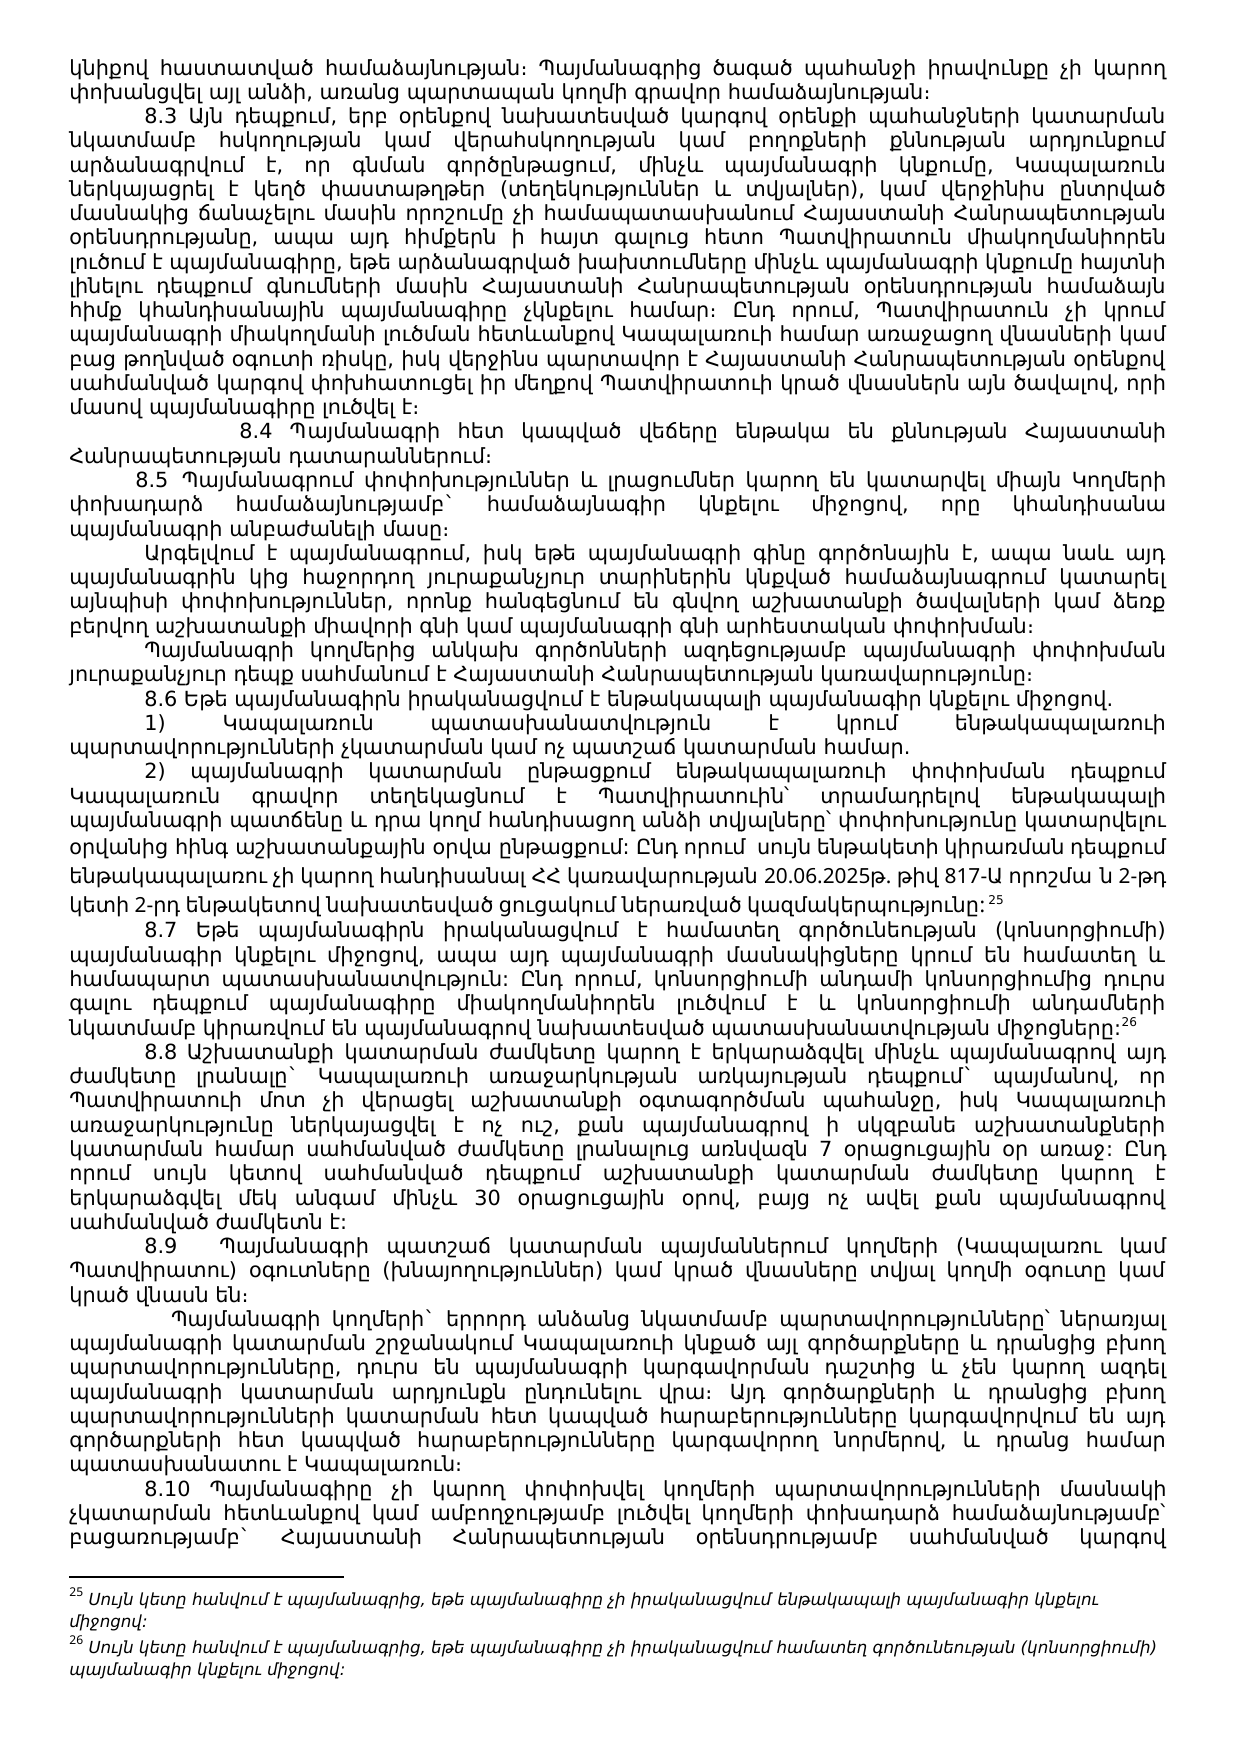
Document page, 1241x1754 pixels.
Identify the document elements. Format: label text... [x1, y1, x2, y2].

text 8.6 Եթե պայմանագիրն իրականացվում է ենթակապալի պայմանագիր կնքելու միջոցով. [69, 687, 1167, 711]
text 1) Կապալառուն պատասխանատվություն է կրում ենթակապալառուի պարտավորությունների չկատարման կամ ոչ պատշաճ կատարման համար. [69, 711, 1167, 759]
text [69, 1477, 1167, 1549]
text 8.4 Պայմանագրի հետ կապված վեճերը ենթակա են քննության Հայաստանի Հանրապետության դատարաններում։ [69, 419, 1167, 468]
text 8.7 Եթե պայմանագիրն իրականացվում է համատեղ գործունեության (կոնսորցիումի) պայմանագիր կնքելու միջոցով, ապա այդ պայմանագրի մասնակիցները կրում են համատեղ և համապարտ պատասխանատվություն: Ընդ որում, կոնսորցիումի անդամի կոնսորցիումից դուրս գալու դեպքում պայմանագիրը միակողմանիորեն լուծվում է և կոնսորցիումի անդամների նկատմամբ կիրառվում են պայմանագրով նախատեսված պատասխանատվության միջոցները: [69, 918, 1167, 1040]
text 8.5 Պայմանագրում փոփոխություններ և լրացումներ կարող են կատարվել միայն Կողմերի փոխադարձ համաձայնությամբ` համաձայնագիր կնքելու միջոցով, որը կհանդիսանա պայմանագրի անբաժանելի մասը։ [69, 468, 1167, 541]
text 2) պայմանագրի կատարման ընթացքում ենթակապալառուի փոփոխման դեպքում Կապալառուն գրավոր տեղեկացնում է Պատվիրատուին՝ տրամադրելով ենթակապալի պայմանագրի պատճենը և դրա կողմ հանդիսացող անձի տվյալները՝ փոփոխությունը կատարվելու օրվանից հինգ աշխատանքային օրվա ընթացքում: Ընդ որում սույն ենթակետի կիրառման դեպքում ենթակապալառու չի կարող հանդիսանալ ՀՀ կառավարության 20.06.2025թ. թիվ 817-Ա որոշմա ն 2-թդ կետի 2-րդ ենթակետով նախատեսված ցուցակում ներառված կազմակերպությունը: [69, 759, 1167, 918]
text 8.8 Աշխատանքի կատարման ժամկետը կարող է երկարաձգվել մինչև պայմանագրով այդ ժամկետը լրանալը` Կապալառուի առաջարկության առկայության դեպքում` պայմանով, որ Պատվիրատուի մոտ չի վերացել աշխատանքի օգտագործման պահանջը, իսկ Կապալառուի առաջարկությունը ներկայացվել է ոչ ուշ, քան պայմանագրով ի սկզբանե աշխատանքների կատարման համար սահմանված ժամկետը լրանալուց առնվազն 7 օրացուցային օր առաջ: Ընդ որում սույն կետով սահմանված դեպքում աշխատանքի կատարման ժամկետը կարող է երկարաձգվել մեկ անգամ մինչև 30 օրացուցային օրով, բայց ոչ ավել քան պայմանագրով սահմանված ժամկետն է: [69, 1040, 1167, 1234]
text Արգելվում է պայմանագրում, իսկ եթե պայմանագրի գինը գործոնային է, ապա նաև այդ պայմանագրին կից հաջորդող յուրաքանչյուր տարիներին կնքված համաձայնագրում կատարել այնպիսի փոփոխություններ, որոնք հանգեցնում են գնվող աշխատանքի ծավալների կամ ձեռք բերվող աշխատանքի միավորի գնի կամ պայմանագրի գնի արհեստական փոփոխման։ [69, 541, 1167, 638]
text Պայմանագրի կողմերից անկախ գործոնների ազդեցությամբ պայմանագրի փոփոխման յուրաքանչյուր դեպք սահմանում է Հայաստանի Հանրապետության կառավարությունը։ [69, 638, 1167, 687]
text Պայմանագրի կողմերի` երրորդ անձանց նկատմամբ պարտավորությունները՝ ներառյալ պայմանագրի կատարման շրջանակում Կապալառուի կնքած այլ գործարքները և դրանցից բխող պարտավորությունները, դուրս են պայմանագրի կարգավորման դաշտից և չեն կարող ազդել պայմանագրի կատարման արդյունքն ընդունելու վրա։ Այդ գործարքների և դրանցից բխող պարտավորությունների կատարման հետ կապված հարաբերությունները կարգավորվում են այդ գործարքների հետ կապված հարաբերությունները կարգավորող նորմերով, և դրանց համար պատասխանատու է Կապալառուն։ [69, 1307, 1167, 1477]
text 8.3 Այն դեպքում, երբ օրենքով նախատեսված կարգով օրենքի պահանջների կատարման նկատմամբ հսկողության կամ վերահսկողության կամ բողոքների քննության արդյունքում արձանագրվում է, որ գնման գործընթացում, մինչև պայմանագրի կնքումը, Կապալառուն ներկայացրել է կեղծ փաստաթղթեր (տեղեկություններ և տվյալներ), կամ վերջինիս ընտրված մասնակից ճանաչելու մասին որոշումը չի համապատասխանում Հայաստանի Հանրապետության օրենսդրությանը, ապա այդ հիմքերն ի հայտ գալուց հետո Պատվիրատուն միակողմանիորեն լուծում է պայմանագիրը, եթե արձանագրված խախտումները մինչև պայմանագրի կնքումը հայտնի լինելու դեպքում գնումների մասին Հայաստանի Հանրապետության օրենսդրության համաձայն հիմք կհանդիսանային պայմանագիրը չկնքելու համար։ Ընդ որում, Պատվիրատուն չի կրում պայմանագրի միակողմանի լուծման հետևանքով Կապալառուի համար առաջացող վնասների կամ բաց թողնված օգուտի ռիսկը, իսկ վերջինս պարտավոր է Հայաստանի Հանրապետության օրենքով սահմանված կարգով փոխհատուցել իր մեղքով Պատվիրատուի կրած վնասներն այն ծավալով, որի մասով պայմանագիրը լուծվել է։ [69, 104, 1167, 419]
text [69, 56, 1167, 104]
text 8.9 Պայմանագրի պատշաճ կատարման պայմաններում կողմերի (Կապալառու կամ Պատվիրատու) օգուտները (խնայողություններ) կամ կրած վնասները տվյալ կողմի օգուտը կամ կրած վնասն են։ [69, 1234, 1167, 1307]
